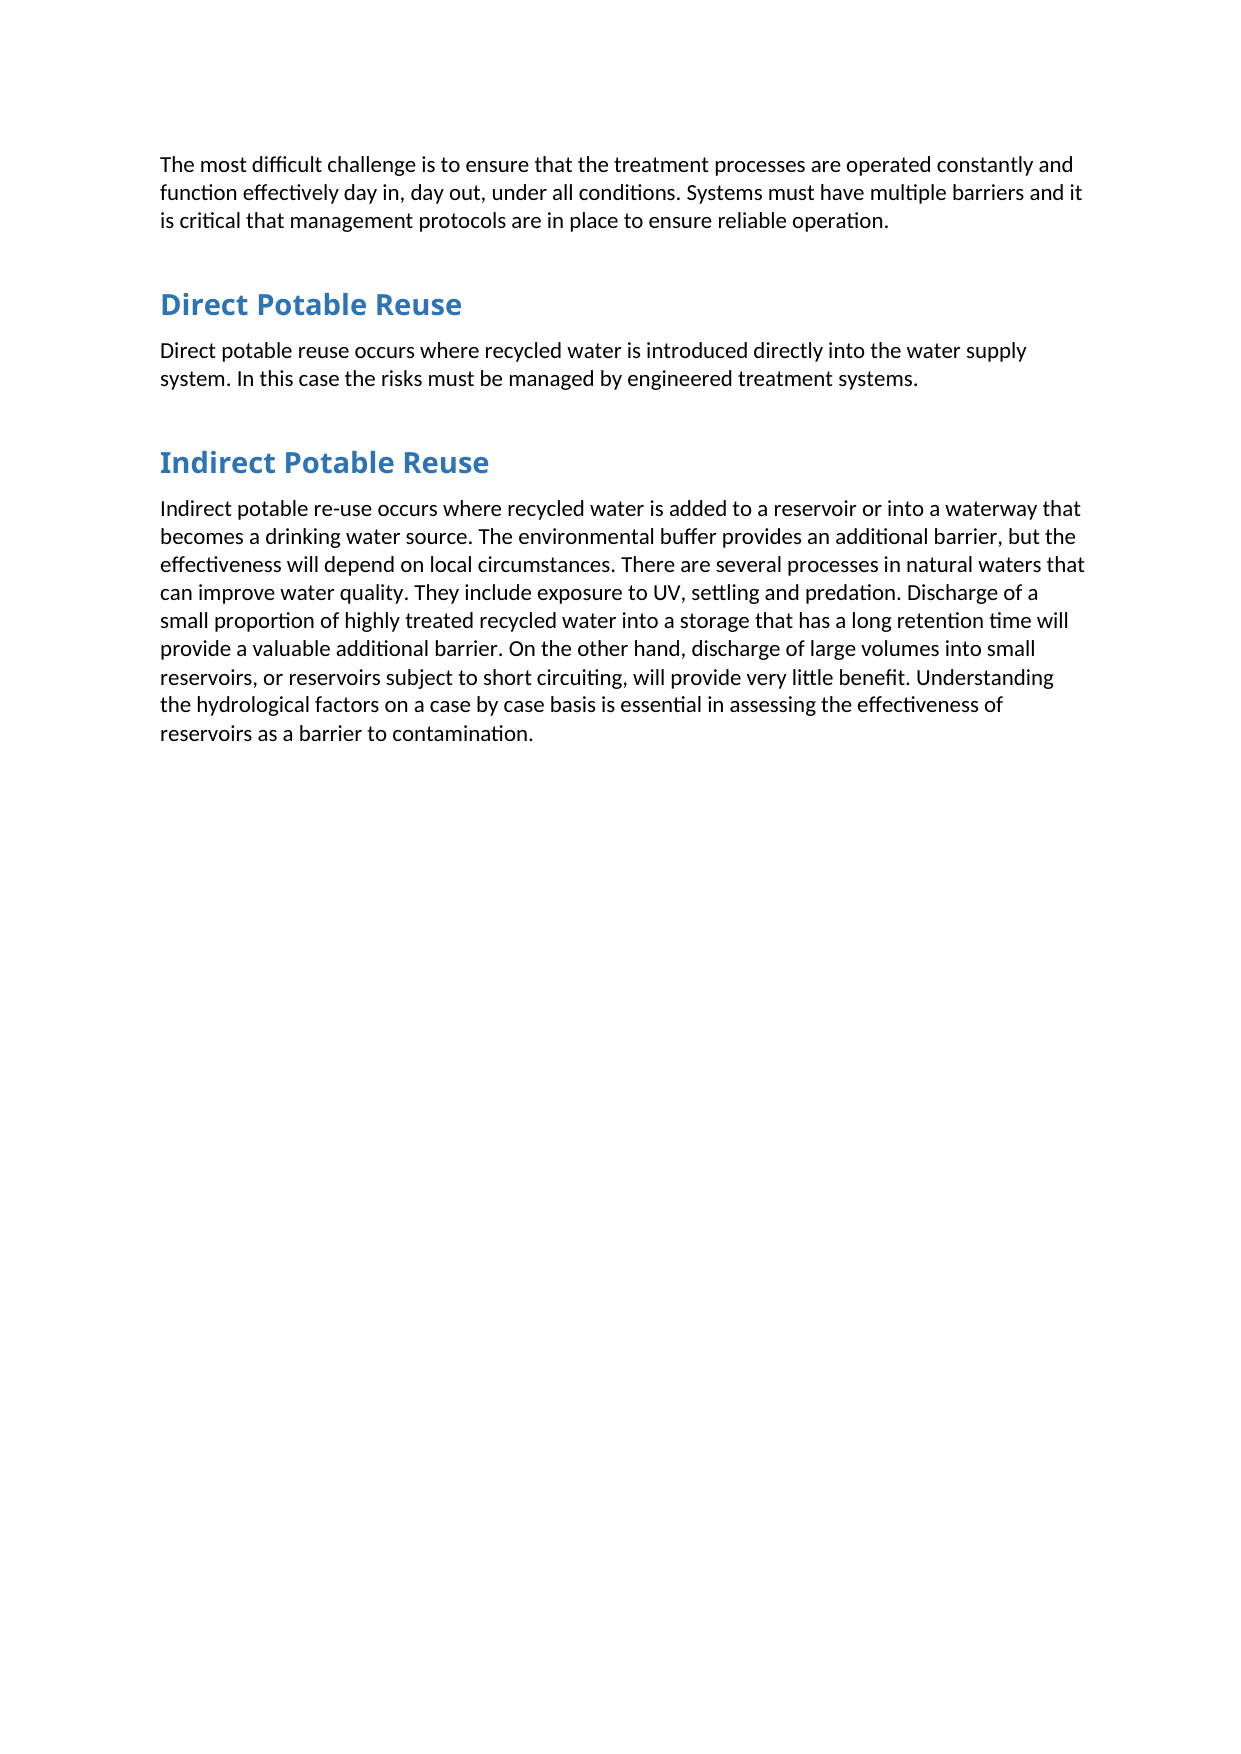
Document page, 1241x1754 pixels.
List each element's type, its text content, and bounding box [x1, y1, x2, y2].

subtitle Direct Potable Reuse [160, 284, 1090, 324]
subtitle Indirect Potable Reuse [160, 442, 1090, 482]
text Direct potable reuse occurs where recycled water is introduced directly into the water supply system. In this case the risks must be managed by engineered treatment systems. [160, 336, 1090, 392]
text Indirect potable re-use occurs where recycled water is added to a reservoir or into a waterway that becomes a drinking water source. The environmental buffer provides an additional barrier, but the effectiveness will depend on local circumstances. There are several processes in natural waters that can improve water quality. They include exposure to UV, settling and predation. Discharge of a small proportion of highly treated recycled water into a storage that has a long retention time will provide a valuable additional barrier. On the other hand, discharge of large volumes into small reservoirs, or reservoirs subject to short circuiting, will provide very little benefit. Understanding the hydrological factors on a case by case basis is essential in assessing the effectiveness of reservoirs as a barrier to contamination. [160, 494, 1090, 747]
text The most difficult challenge is to ensure that the treatment processes are operated constantly and function effectively day in, day out, under all conditions. Systems must have multiple barriers and it is critical that management protocols are in place to ensure reliable operation. [160, 150, 1090, 234]
